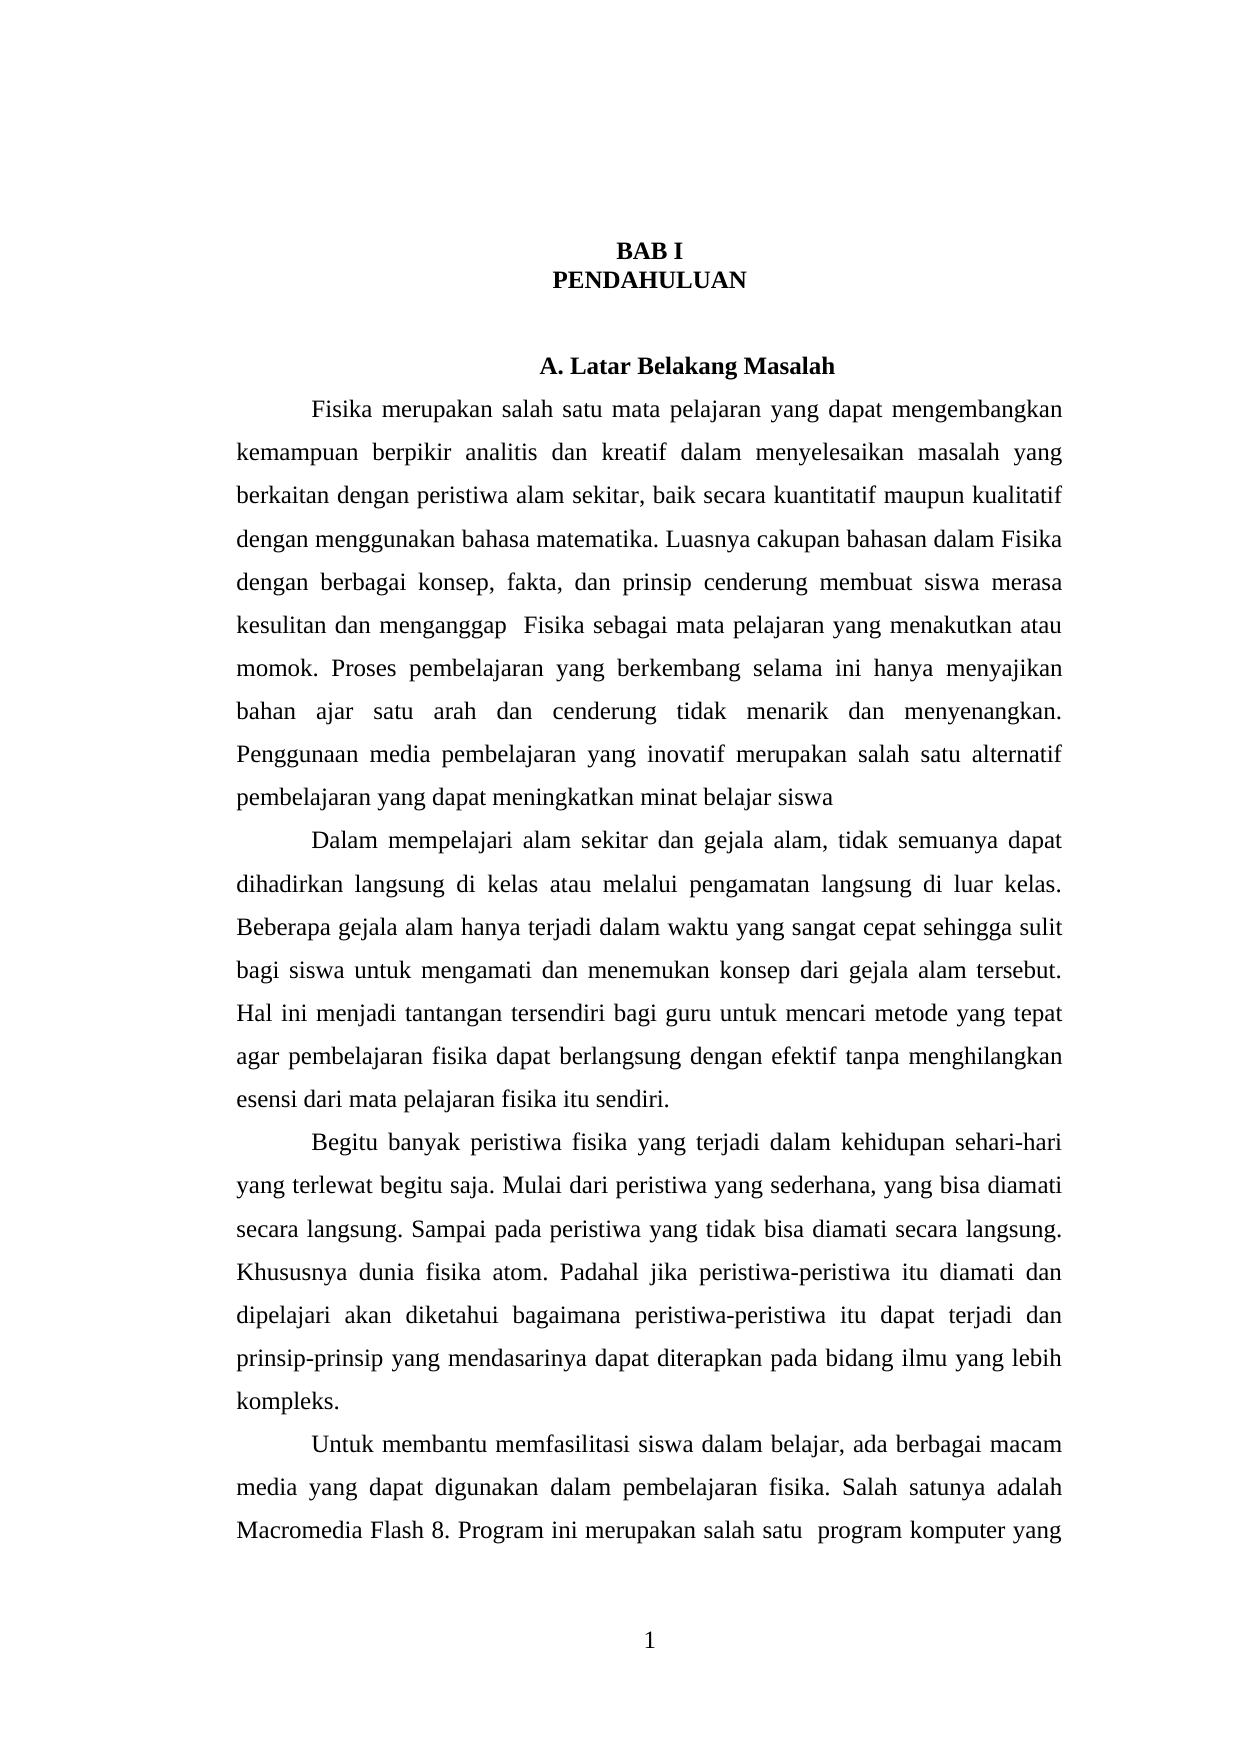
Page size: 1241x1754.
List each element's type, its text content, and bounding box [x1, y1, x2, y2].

list A. Latar Belakang Masalah [236, 351, 1063, 380]
text BAB I [236, 236, 1063, 265]
text PENDAHULUAN [236, 265, 1063, 294]
list Fisika merupakan salah satu mata pelajaran yang dapat mengembangkan kemampuan berpikir analitis dan kreatif dalam menyelesaikan masalah yang berkaitan dengan peristiwa alam sekitar, baik secara kuantitatif maupun kualitatif dengan menggunakan bahasa matematika. Luasnya cakupan bahasan dalam Fisika dengan berbagai konsep, fakta, dan prinsip cenderung membuat siswa merasa kesulitan dan menganggap Fisika sebagai mata pelajaran yang menakutkan atau momok. Proses pembelajaran yang berkembang selama ini hanya menyajikan bahan ajar satu arah dan cenderung tidak menarik dan menyenangkan. Penggunaan media pembelajaran yang inovatif merupakan salah satu alternatif pembelajaran yang dapat meningkatkan minat belajar siswa [236, 394, 1063, 811]
list Begitu banyak peristiwa fisika yang terjadi dalam kehidupan sehari-hari yang terlewat begitu saja. Mulai dari peristiwa yang sederhana, yang bisa diamati secara langsung. Sampai pada peristiwa yang tidak bisa diamati secara langsung. Khususnya dunia fisika atom. Padahal jika peristiwa-peristiwa itu diamati dan dipelajari akan diketahui bagaimana peristiwa-peristiwa itu dapat terjadi dan prinsip-prinsip yang mendasarinya dapat diterapkan pada bidang ilmu yang lebih kompleks. [236, 1127, 1063, 1415]
list Dalam mempelajari alam sekitar dan gejala alam, tidak semuanya dapat dihadirkan langsung di kelas atau melalui pengamatan langsung di luar kelas. Beberapa gejala alam hanya terjadi dalam waktu yang sangat cepat sehingga sulit bagi siswa untuk mengamati dan menemukan konsep dari gejala alam tersebut. Hal ini menjadi tantangan tersendiri bagi guru untuk mencari metode yang tepat agar pembelajaran fisika dapat berlangsung dengan efektif tanpa menghilangkan esensi dari mata pelajaran fisika itu sendiri. [236, 826, 1063, 1113]
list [236, 1429, 1063, 1544]
